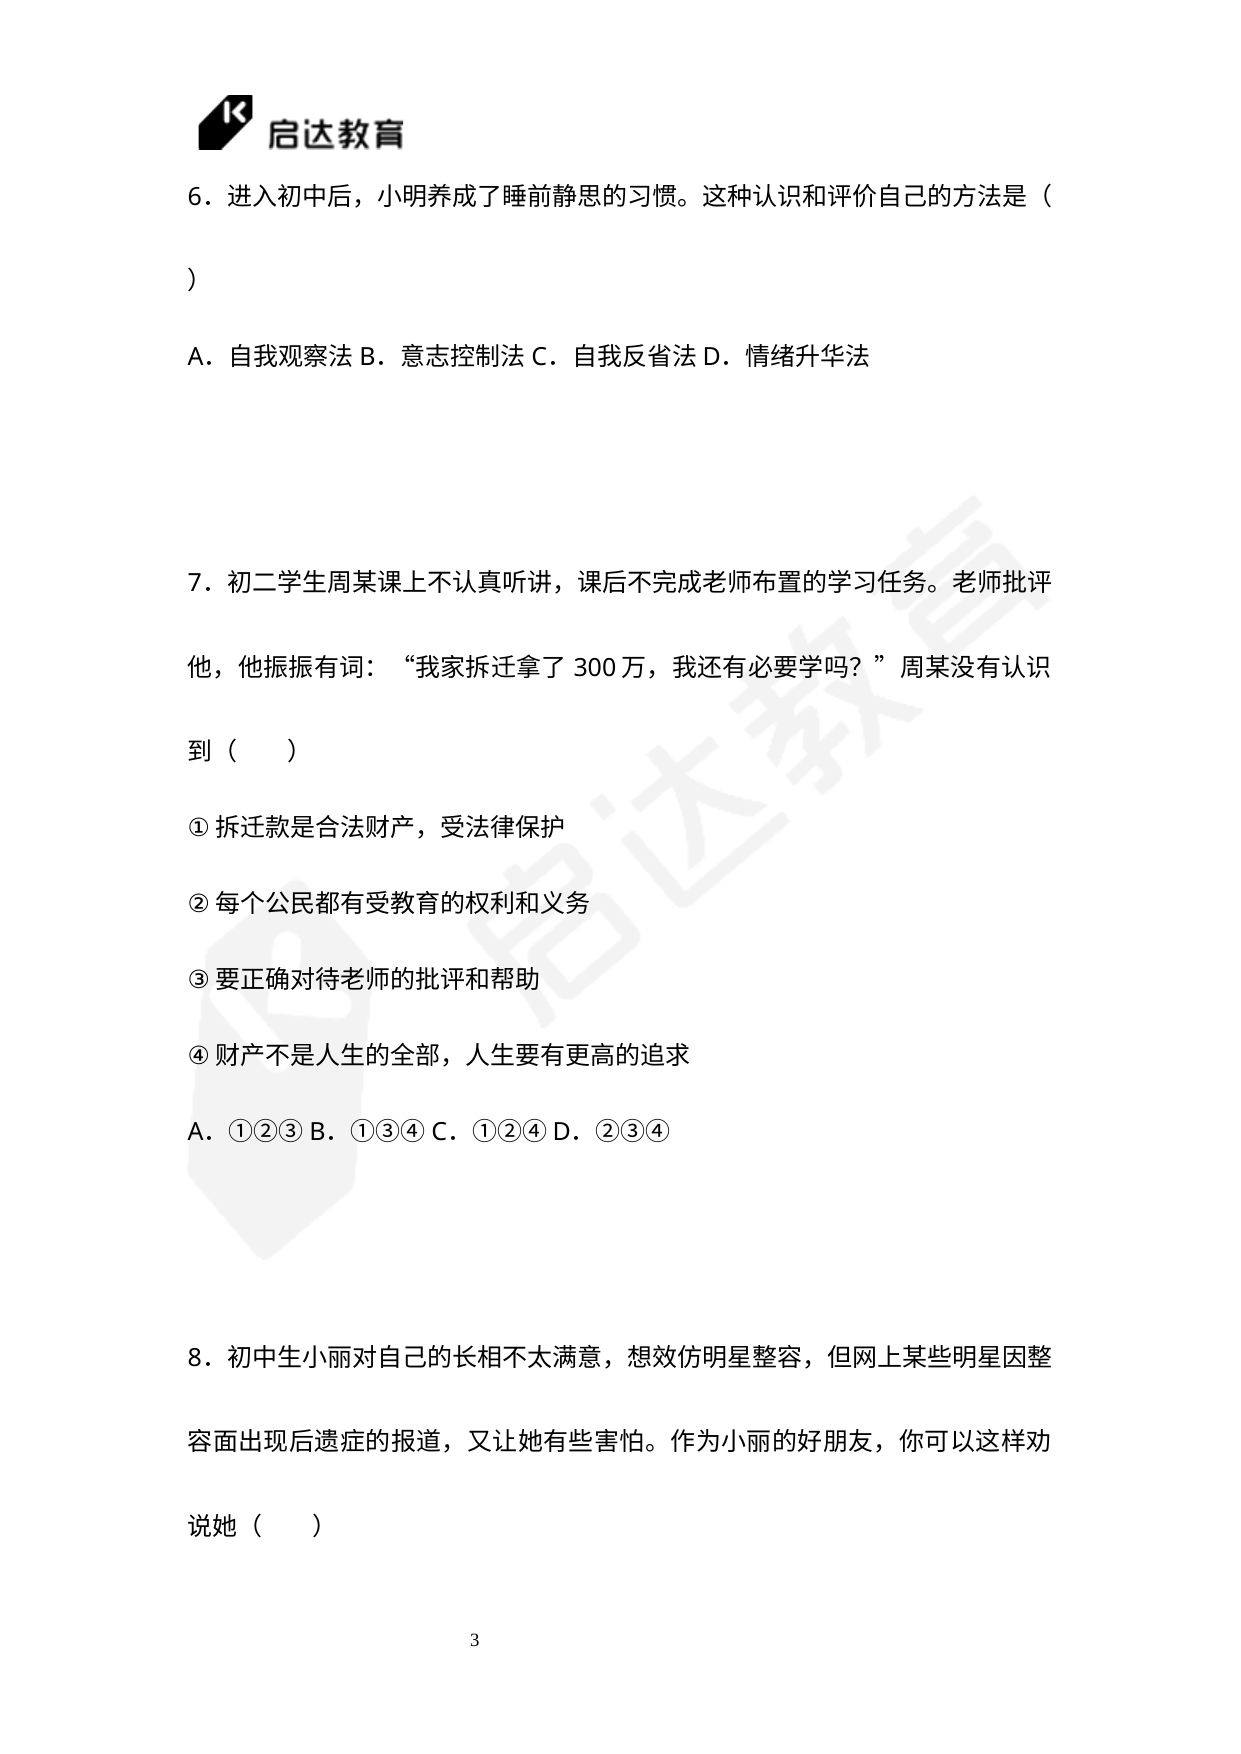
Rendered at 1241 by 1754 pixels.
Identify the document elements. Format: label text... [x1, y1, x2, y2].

text ①拆迁款是合法财产，受法律保护 [187, 793, 1053, 858]
text ④财产不是人生的全部，人生要有更高的追求 [187, 1021, 1053, 1086]
text 6．进入初中后，小明养成了睡前静思的习惯。这种认识和评价自己的方法是（ ） [187, 162, 1053, 311]
text A．①②③ B．①③④ C．①②④ D．②③④ [187, 1097, 1053, 1162]
text ③要正确对待老师的批评和帮助 [187, 945, 1053, 1010]
picture [198, 95, 404, 150]
text 8．初中生小丽对自己的长相不太满意，想效仿明星整容，但网上某些明星因整容面出现后遗症的报道，又让她有些害怕。作为小丽的好朋友，你可以这样劝说她（ ） [187, 1323, 1053, 1557]
text 7．初二学生周某课上不认真听讲，课后不完成老师布置的学习任务。老师批评他，他振振有词：“我家拆迁拿了300万，我还有必要学吗？”周某没有认识到（ ） [187, 548, 1053, 782]
text ②每个公民都有受教育的权利和义务 [187, 869, 1053, 934]
text A．自我观察法 B．意志控制法 C．自我反省法 D．情绪升华法 [187, 322, 1053, 387]
